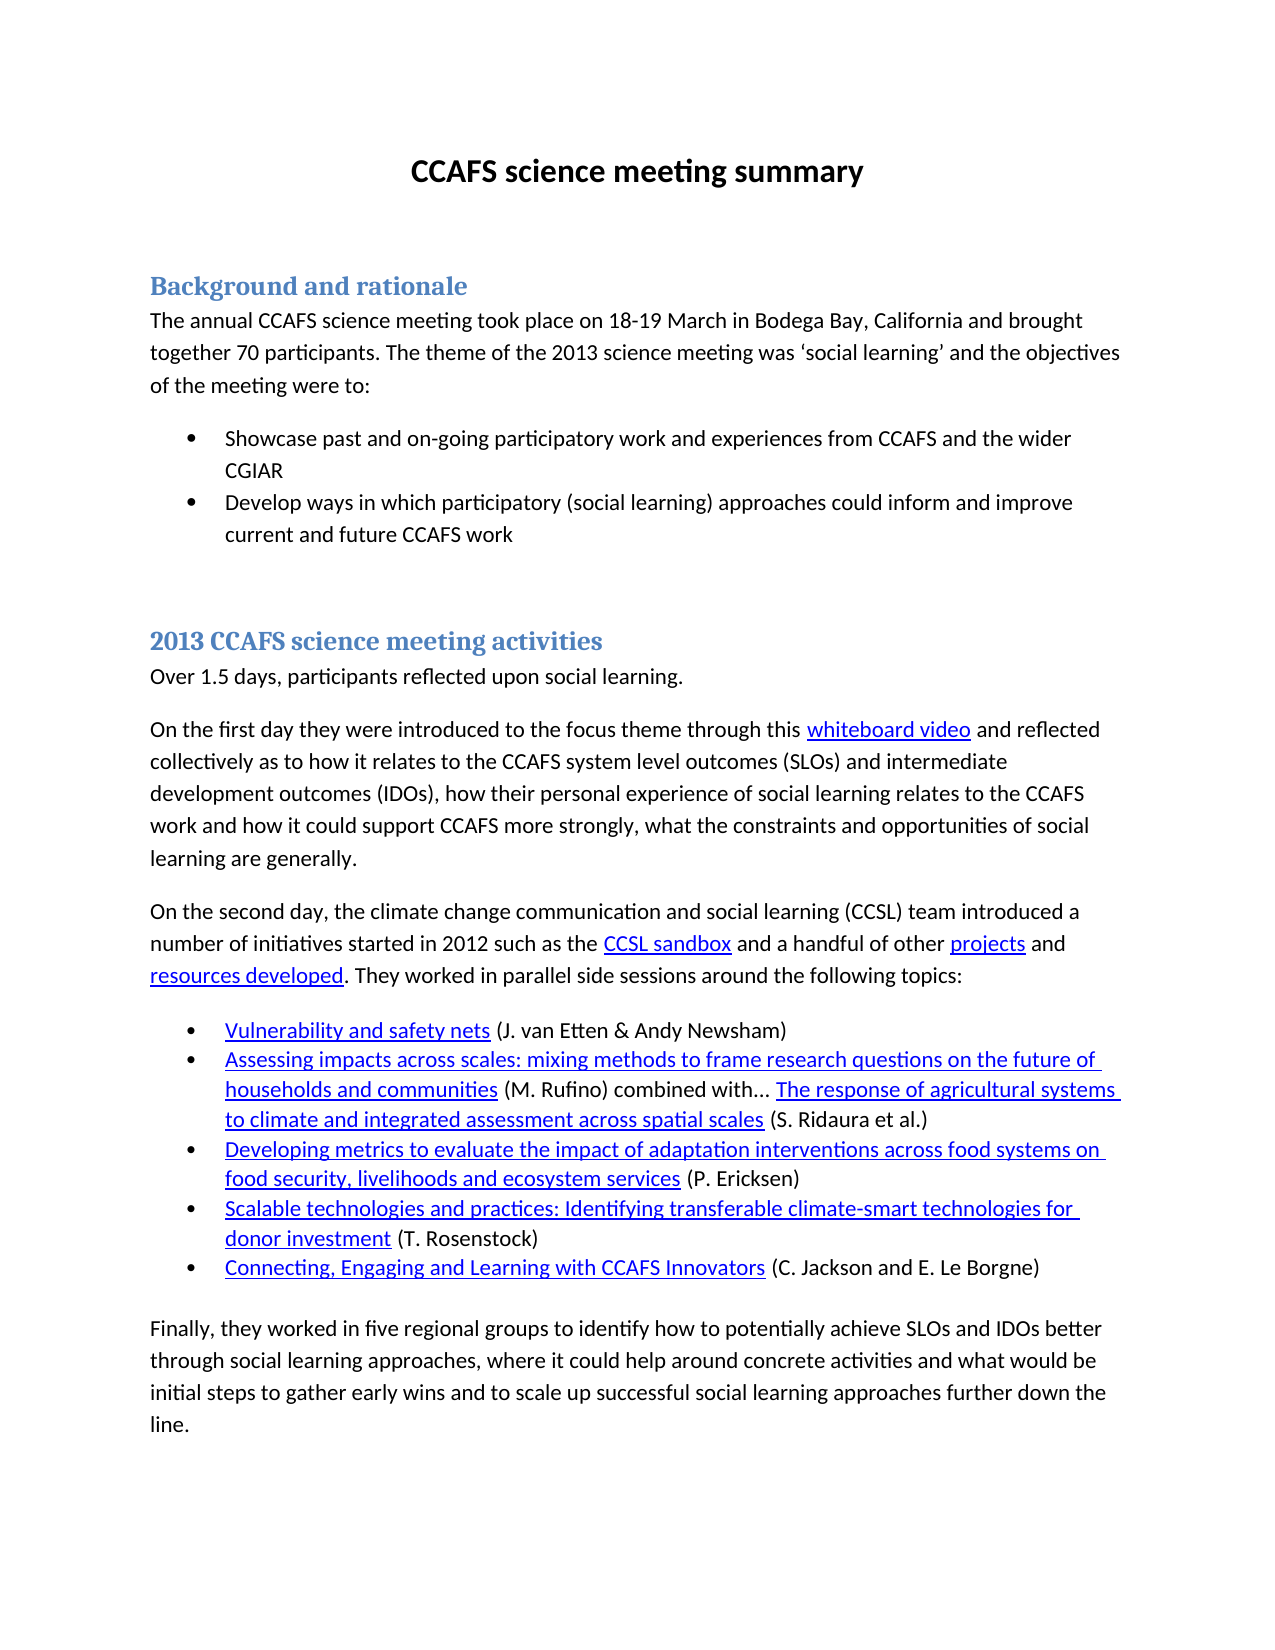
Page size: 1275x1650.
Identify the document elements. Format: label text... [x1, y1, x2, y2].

list Connecting, Engaging and Learning with CCAFS Innovators (C. Jackson and E. Le Borgne) [187, 1252, 1125, 1281]
subtitle 2013 CCAFS science meeting activities [150, 626, 1125, 657]
list Developing metrics to evaluate the impact of adaptation interventions across food systems on food security, livelihoods and ecosystem services (P. Ericksen) [187, 1133, 1125, 1192]
list Scalable technologies and practices: Identifying transferable climate-smart technologies for donor investment (T. Rosenstock) [187, 1192, 1125, 1252]
text The annual CCAFS science meeting took place on 18-19 March in Bodega Bay, California and brought together 70 participants. The theme of the 2013 science meeting was ‘social learning’ and the objectives of the meeting were to: [150, 306, 1125, 399]
text Finally, they worked in five regional groups to identify how to potentially achieve SLOs and IDOs better through social learning approaches, where it could help around concrete activities and what would be initial steps to gather early wins and to scale up successful social learning approaches further down the line. [150, 1314, 1125, 1438]
text On the second day, the climate change communication and social learning (CCSL) team introduced a number of initiatives started in 2012 such as the CCSL sandbox and a handful of other projects and resources developed. They worked in parallel side sessions around the following topics: [150, 897, 1125, 989]
text CCAFS science meeting summary [150, 150, 1125, 191]
list Develop ways in which participatory (social learning) approaches could inform and improve current and future CCAFS work [187, 488, 1125, 548]
list Vulnerability and safety nets (J. van Etten & Andy Newsham) [187, 1014, 1125, 1044]
subtitle Background and rationale [150, 271, 1125, 302]
text Over 1.5 days, participants reflected upon social learning. [150, 662, 1125, 690]
list Assessing impacts across scales: mixing methods to frame research questions on the future of households and communities (M. Rufino) combined with... The response of agricultural systems to climate and integrated assessment across spatial scales (S. Ridaura et al.) [187, 1044, 1125, 1133]
text On the first day they were introduced to the focus theme through this whiteboard video and reflected collectively as to how it relates to the CCAFS system level outcomes (SLOs) and intermediate development outcomes (IDOs), how their personal experience of social learning relates to the CCAFS work and how it could support CCAFS more strongly, what the constraints and opportunities of social learning are generally. [150, 715, 1125, 872]
list Showcase past and on-going participatory work and experiences from CCAFS and the wider CGIAR [187, 424, 1125, 484]
